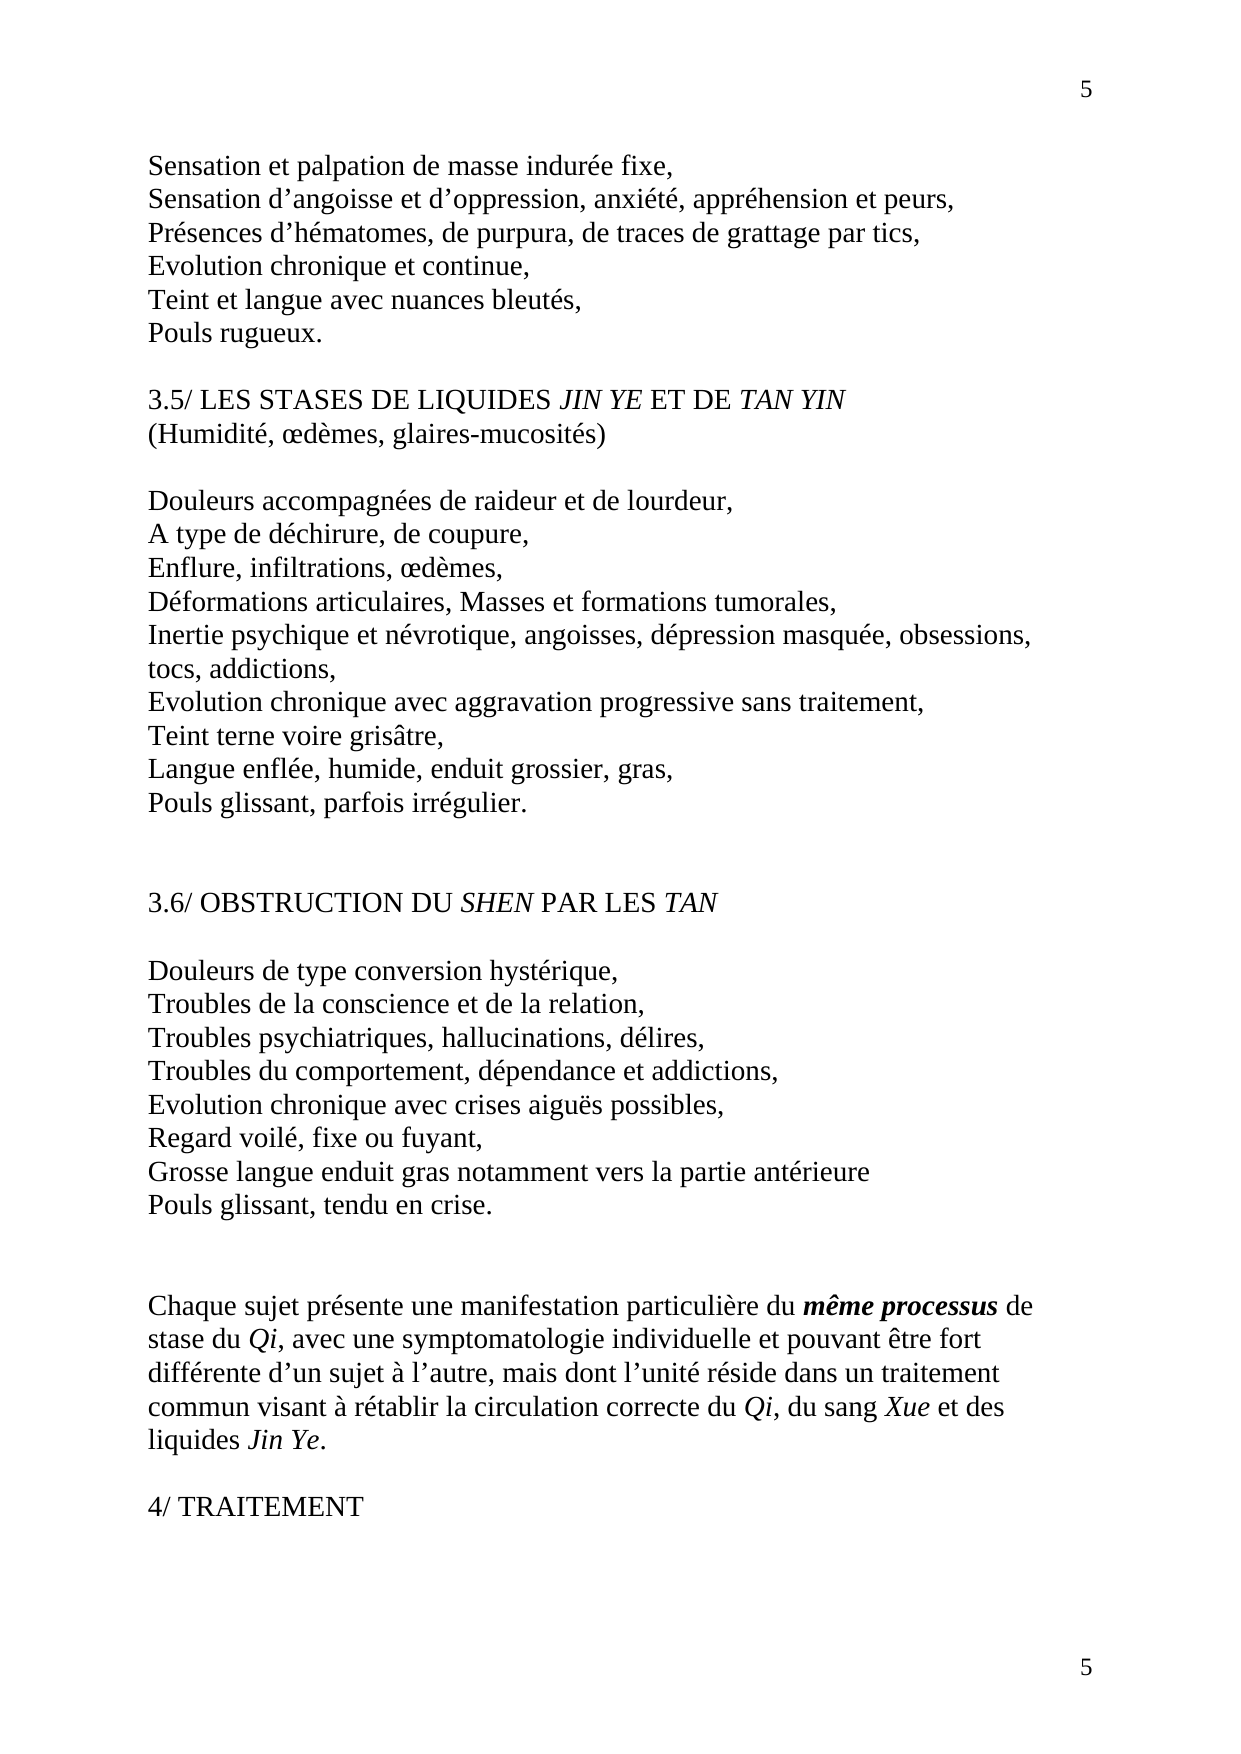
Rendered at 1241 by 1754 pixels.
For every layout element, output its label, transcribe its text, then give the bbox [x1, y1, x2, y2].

text Pouls glissant, tendu en crise. [148, 1187, 1093, 1221]
text Sensation d’angoisse et d’oppression, anxiété, appréhension et peurs, [148, 181, 1093, 215]
text Chaque sujet présente une manifestation particulière du même processus de stase du Qi, avec une symptomatologie individuelle et pouvant être fort différente d’un sujet à l’autre, mais dont l’unité réside dans un traitement commun visant à rétablir la circulation correcte du Qi, du sang Xue et des liquides Jin Ye. [148, 1288, 1093, 1456]
text Douleurs accompagnées de raideur et de lourdeur, [148, 483, 1093, 517]
text Douleurs de type conversion hystérique, [148, 953, 1093, 986]
text Inertie psychique et névrotique, angoisses, dépression masquée, obsessions, tocs, addictions, [148, 617, 1093, 684]
text Présences d’hématomes, de purpura, de traces de grattage par tics, [148, 215, 1093, 248]
text 4/ TRAITEMENT [148, 1489, 1093, 1523]
text Regard voilé, fixe ou fuyant, [148, 1120, 1093, 1154]
text Pouls rugueux. [148, 315, 1093, 349]
text Evolution chronique avec aggravation progressive sans traitement, [148, 684, 1093, 718]
text Evolution chronique avec crises aiguës possibles, [148, 1087, 1093, 1120]
text Troubles du comportement, dépendance et addictions, [148, 1053, 1093, 1087]
text Langue enflée, humide, enduit grossier, gras, [148, 751, 1093, 785]
text Troubles de la conscience et de la relation, [148, 986, 1093, 1020]
text Teint terne voire grisâtre, [148, 718, 1093, 751]
text Evolution chronique et continue, [148, 248, 1093, 282]
text Enflure, infiltrations, œdèmes, [148, 550, 1093, 584]
text A type de déchirure, de coupure, [148, 517, 1093, 550]
text Teint et langue avec nuances bleutés, [148, 282, 1093, 315]
text Grosse langue enduit gras notamment vers la partie antérieure [148, 1154, 1093, 1187]
text Pouls glissant, parfois irrégulier. [148, 785, 1093, 818]
text 3.5/ LES STASES DE LIQUIDES JIN YE ET DE TAN YIN [148, 382, 1093, 416]
text (Humidité, œdèmes, glaires-mucosités) [148, 416, 1093, 449]
text Déformations articulaires, Masses et formations tumorales, [148, 584, 1093, 617]
text Sensation et palpation de masse indurée fixe, [148, 148, 1093, 181]
text Troubles psychiatriques, hallucinations, délires, [148, 1020, 1093, 1053]
text 3.6/ OBSTRUCTION DU SHEN PAR LES TAN [148, 886, 1093, 919]
